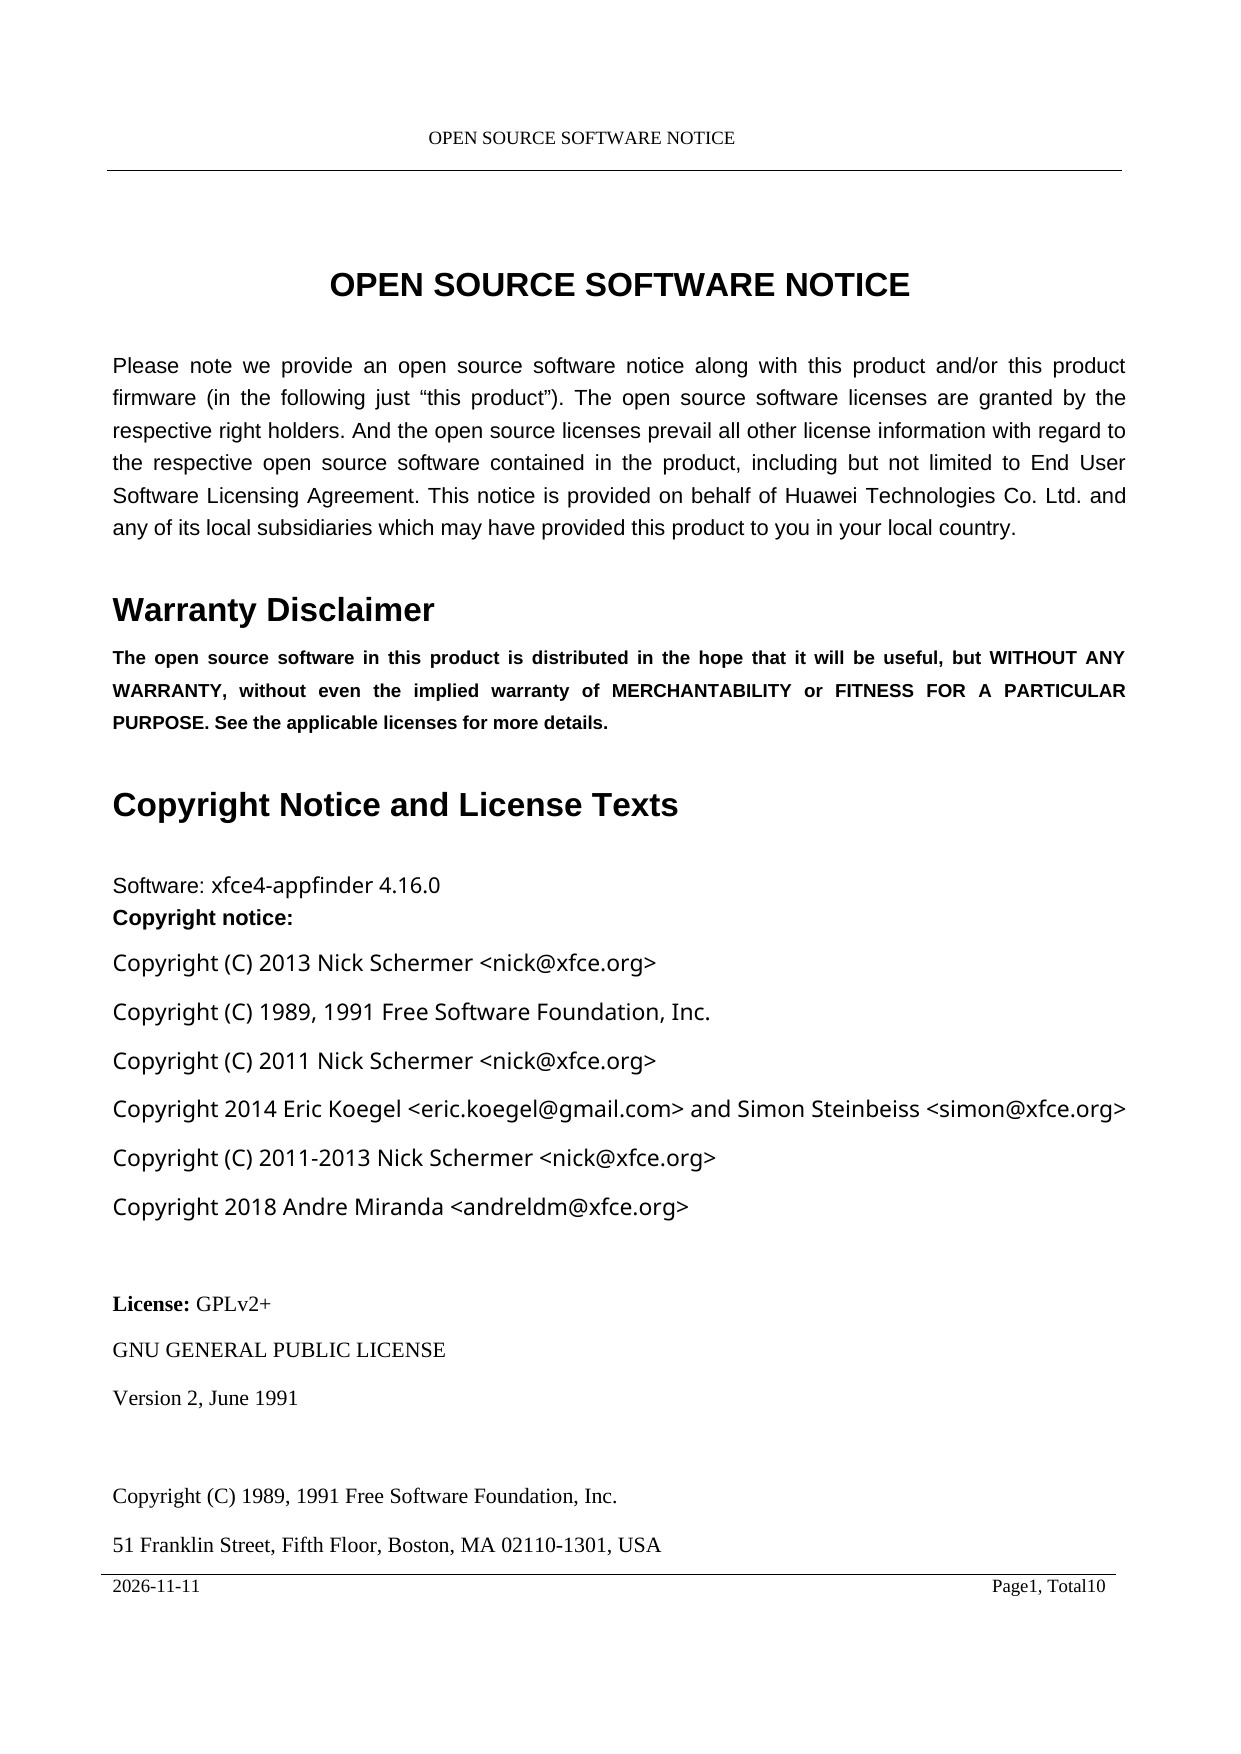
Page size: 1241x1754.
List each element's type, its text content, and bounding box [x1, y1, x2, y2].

text Copyright (C) 2013 Nick Schermer <nick@xfce.org> Copyright (C) 1989, 1991 Free Software Foundation, Inc. Copyright (C) 2011 Nick Schermer <nick@xfce.org> Copyright 2014 Eric Koegel <eric.koegel@gmail.com> and Simon Steinbeiss <simon@xfce.org> Copyright (C) 2011-2013 Nick Schermer <nick@xfce.org> Copyright 2018 Andre Miranda <andreldm@xfce.org> [112, 947, 1128, 1272]
text The open source software in this product is distributed in the hope that it will be useful, but WITHOUT ANY WARRANTY, without even the implied warranty of MERCHANTABILITY or FITNESS FOR A PARTICULAR PURPOSE. See the applicable licenses for more details. [112, 641, 1128, 739]
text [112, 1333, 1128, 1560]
text Please note we provide an open source software notice along with this product and/or this product firmware (in the following just “this product”). The open source software licenses are granted by the respective right holders. And the open source licenses prevail all other license information with regard to the respective open source software contained in the product, including but not limited to End User Software Licensing Agreement. This notice is provided on behalf of Huawei Technologies Co. Ltd. and any of its local subsidiaries which may have provided this product to you in your local country. [112, 349, 1128, 544]
text Software: xfce4-appfinder 4.16.0 [112, 869, 1128, 901]
text Warranty Disclaimer [112, 576, 1128, 641]
text OPEN SOURCE SOFTWARE NOTICE [112, 251, 1128, 316]
text License: GPLv2+ [112, 1288, 1128, 1320]
text Copyright Notice and License Texts [112, 771, 1128, 836]
text Copyright notice: [112, 901, 1128, 934]
